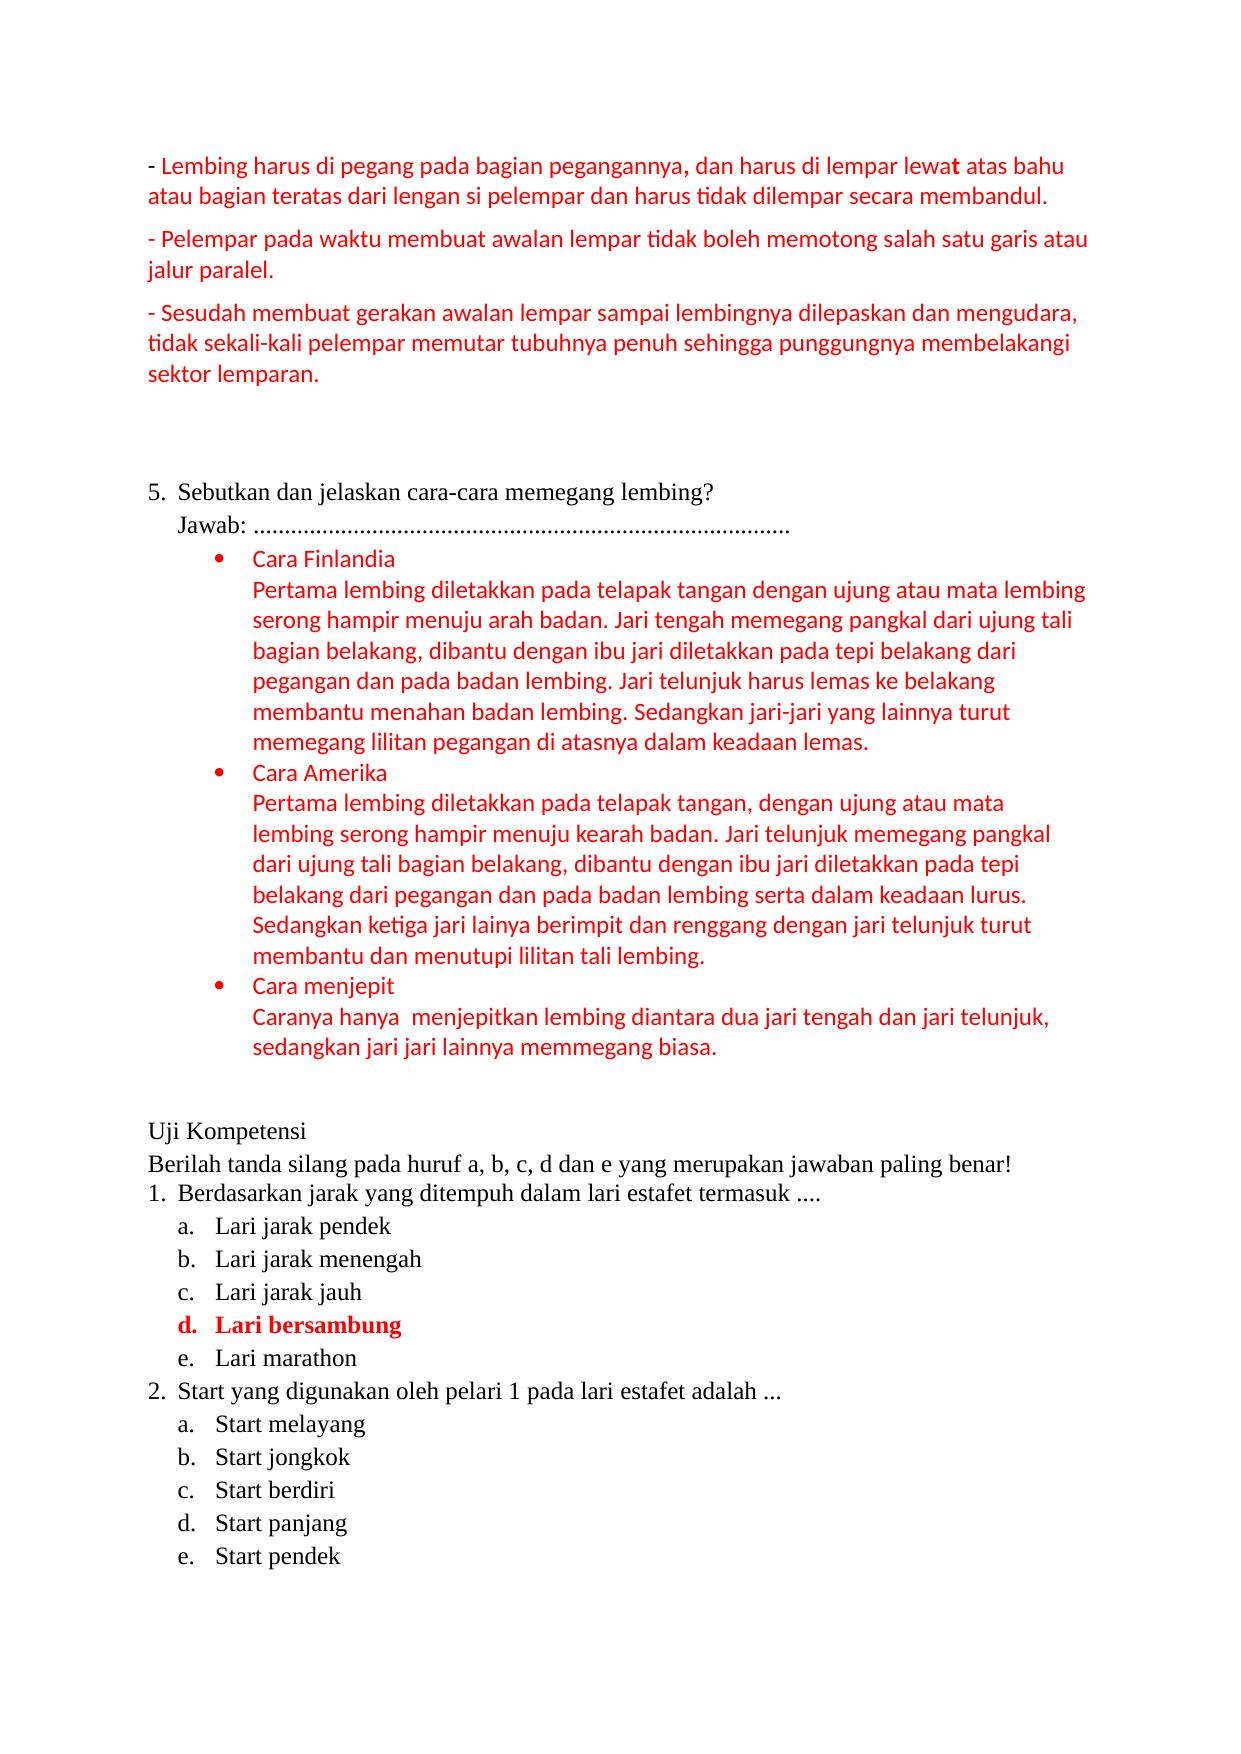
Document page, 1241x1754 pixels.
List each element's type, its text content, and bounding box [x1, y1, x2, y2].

list Lari jarak jauh [177, 1277, 1090, 1306]
list Start berdiri [177, 1475, 1090, 1504]
list Lari marathon [177, 1343, 1090, 1372]
list Jawab: ...................................................................................... [177, 510, 1090, 539]
list Sebutkan dan jelaskan cara-cara memegang lembing? [148, 477, 1090, 506]
list Cara Finlandia Pertama lembing diletakkan pada telapak tangan dengan ujung atau mata lembing serong hampir menuju arah badan. Jari tengah memegang pangkal dari ujung tali bagian belakang, dibantu dengan ibu jari diletakkan pada tepi belakang dari pegangan dan pada badan lembing. Jari telunjuk harus lemas ke belakang membantu menahan badan lembing. Sedangkan jari-jari yang lainnya turut memegang lilitan pegangan di atasnya dalam keadaan lemas. [215, 543, 1090, 757]
list Start melayang [177, 1409, 1090, 1438]
list Lari bersambung [177, 1310, 1090, 1338]
list Cara menjepit Caranya hanya menjepitkan lembing diantara dua jari tengah dan jari telunjuk, sedangkan jari jari lainnya memmegang biasa. [215, 971, 1090, 1062]
text - Lembing harus di pegang pada bagian pegangannya, dan harus di lempar lewat atas bahu atau bagian teratas dari lengan si pelempar dan harus tidak dilempar secara membandul. [148, 150, 1090, 211]
text - Pelempar pada waktu membuat awalan lempar tidak boleh memotong salah satu garis atau jalur paralel. [148, 223, 1090, 284]
text Uji Kompetensi [148, 1116, 1090, 1145]
list Start jongkok [177, 1442, 1090, 1471]
list Berdasarkan jarak yang ditempuh dalam lari estafet termasuk .... [148, 1178, 1090, 1206]
text - Sesudah membuat gerakan awalan lempar sampai lembingnya dilepaskan dan mengudara, tidak sekali-kali pelempar memutar tubuhnya penuh sehingga punggungnya membelakangi sektor lemparan. [148, 297, 1090, 389]
text Berilah tanda silang pada huruf a, b, c, d dan e yang merupakan jawaban paling benar! [148, 1149, 1090, 1178]
list Start panjang [177, 1508, 1090, 1537]
list Lari jarak pendek [177, 1211, 1090, 1239]
list Start yang digunakan oleh pelari 1 pada lari estafet adalah ... [148, 1376, 1090, 1404]
list Cara Amerika Pertama lembing diletakkan pada telapak tangan, dengan ujung atau mata lembing serong hampir menuju kearah badan. Jari telunjuk memegang pangkal dari ujung tali bagian belakang, dibantu dengan ibu jari diletakkan pada tepi belakang dari pegangan dan pada badan lembing serta dalam keadaan lurus. Sedangkan ketiga jari lainya berimpit dan renggang dengan jari telunjuk turut membantu dan menutupi lilitan tali lembing. [215, 757, 1090, 971]
list Start pendek [177, 1541, 1090, 1570]
list Lari jarak menengah [177, 1244, 1090, 1272]
